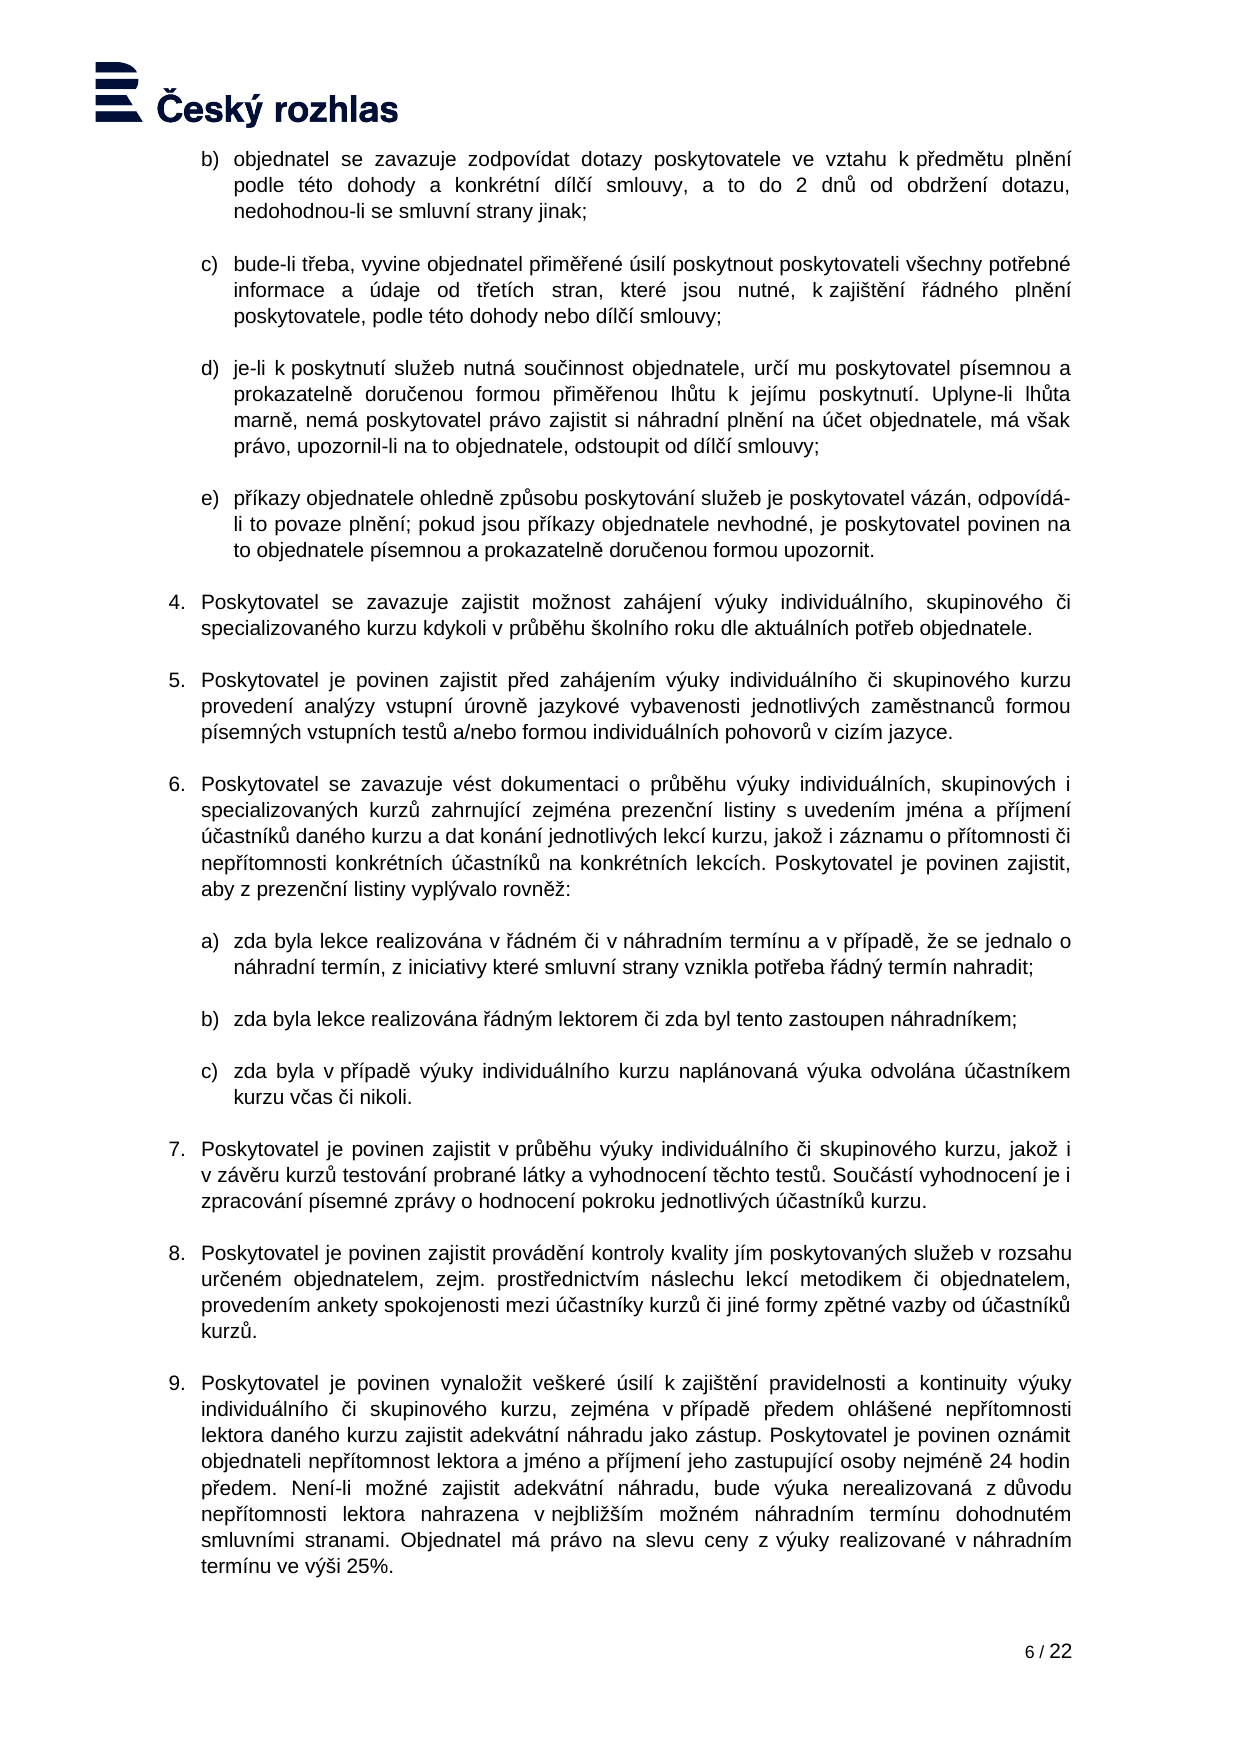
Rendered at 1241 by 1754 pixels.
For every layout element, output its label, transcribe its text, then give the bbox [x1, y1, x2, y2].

list zda byla lekce realizována řádným lektorem či zda byl tento zastoupen náhradníkem; [201, 1005, 1072, 1031]
picture [95, 62, 398, 128]
list Poskytovatel je povinen zajistit před zahájením výuky individuálního či skupinového kurzu provedení analýzy vstupní úrovně jazykové vybavenosti jednotlivých zaměstnanců formou písemných vstupních testů a/nebo formou individuálních pohovorů v cizím jazyce. [168, 667, 1072, 745]
list Poskytovatel se zavazuje vést dokumentaci o průběhu výuky individuálních, skupinových i specializovaných kurzů zahrnující zejména prezenční listiny s uvedením jména a příjmení účastníků daného kurzu a dat konání jednotlivých lekcí kurzu, jakož i záznamu o přítomnosti či nepřítomnosti konkrétních účastníků na konkrétních lekcích. Poskytovatel je povinen zajistit, aby z prezenční listiny vyplývalo rovněž: [168, 771, 1072, 901]
list Poskytovatel je povinen zajistit v průběhu výuky individuálního či skupinového kurzu, jakož i v závěru kurzů testování probrané látky a vyhodnocení těchto testů. Součástí vyhodnocení je i zpracování písemné zprávy o hodnocení pokroku jednotlivých účastníků kurzu. [168, 1136, 1072, 1214]
list Poskytovatel je povinen zajistit provádění kontroly kvality jím poskytovaných služeb v rozsahu určeném objednatelem, zejm. prostřednictvím náslechu lekcí metodikem či objednatelem, provedením ankety spokojenosti mezi účastníky kurzů či jiné formy zpětné vazby od účastníků kurzů. [168, 1240, 1072, 1344]
list Poskytovatel je povinen vynaložit veškeré úsilí k zajištění pravidelnosti a kontinuity výuky individuálního či skupinového kurzu, zejména v případě předem ohlášené nepřítomnosti lektora daného kurzu zajistit adekvátní náhradu jako zástup. Poskytovatel je povinen oznámit objednateli nepřítomnost lektora a jméno a příjmení jeho zastupující osoby nejméně 24 hodin předem. Není-li možné zajistit adekvátní náhradu, bude výuka nerealizovaná z důvodu nepřítomnosti lektora nahrazena v nejbližším možném náhradním termínu dohodnutém smluvními stranami. Objednatel má právo na slevu ceny z výuky realizované v náhradním termínu ve výši 25%. [168, 1370, 1072, 1578]
list zda byla lekce realizována v řádném či v náhradním termínu a v případě, že se jednalo o náhradní termín, z iniciativy které smluvní strany vznikla potřeba řádný termín nahradit; [201, 927, 1072, 979]
list je-li k poskytnutí služeb nutná součinnost objednatele, určí mu poskytovatel písemnou a prokazatelně doručenou formou přiměřenou lhůtu k jejímu poskytnutí. Uplyne-li lhůta marně, nemá poskytovatel právo zajistit si náhradní plnění na účet objednatele, má však právo, upozornil-li na to objednatele, odstoupit od dílčí smlouvy; [201, 354, 1072, 458]
list objednatel se zavazuje zodpovídat dotazy poskytovatele ve vztahu k předmětu plnění podle této dohody a konkrétní dílčí smlouvy, a to do 2 dnů od obdržení dotazu, nedohodnou-li se smluvní strany jinak; [201, 146, 1072, 224]
list příkazy objednatele ohledně způsobu poskytování služeb je poskytovatel vázán, odpovídá-li to povaze plnění; pokud jsou příkazy objednatele nevhodné, je poskytovatel povinen na to objednatele písemnou a prokazatelně doručenou formou upozornit. [201, 484, 1072, 563]
list bude-li třeba, vyvine objednatel přiměřené úsilí poskytnout poskytovateli všechny potřebné informace a údaje od třetích stran, které jsou nutné, k zajištění řádného plnění poskytovatele, podle této dohody nebo dílčí smlouvy; [201, 250, 1072, 328]
list zda byla v případě výuky individuálního kurzu naplánovaná výuka odvolána účastníkem kurzu včas či nikoli. [201, 1057, 1072, 1109]
list Poskytovatel se zavazuje zajistit možnost zahájení výuky individuálního, skupinového či specializovaného kurzu kdykoli v průběhu školního roku dle aktuálních potřeb objednatele. [168, 589, 1072, 641]
